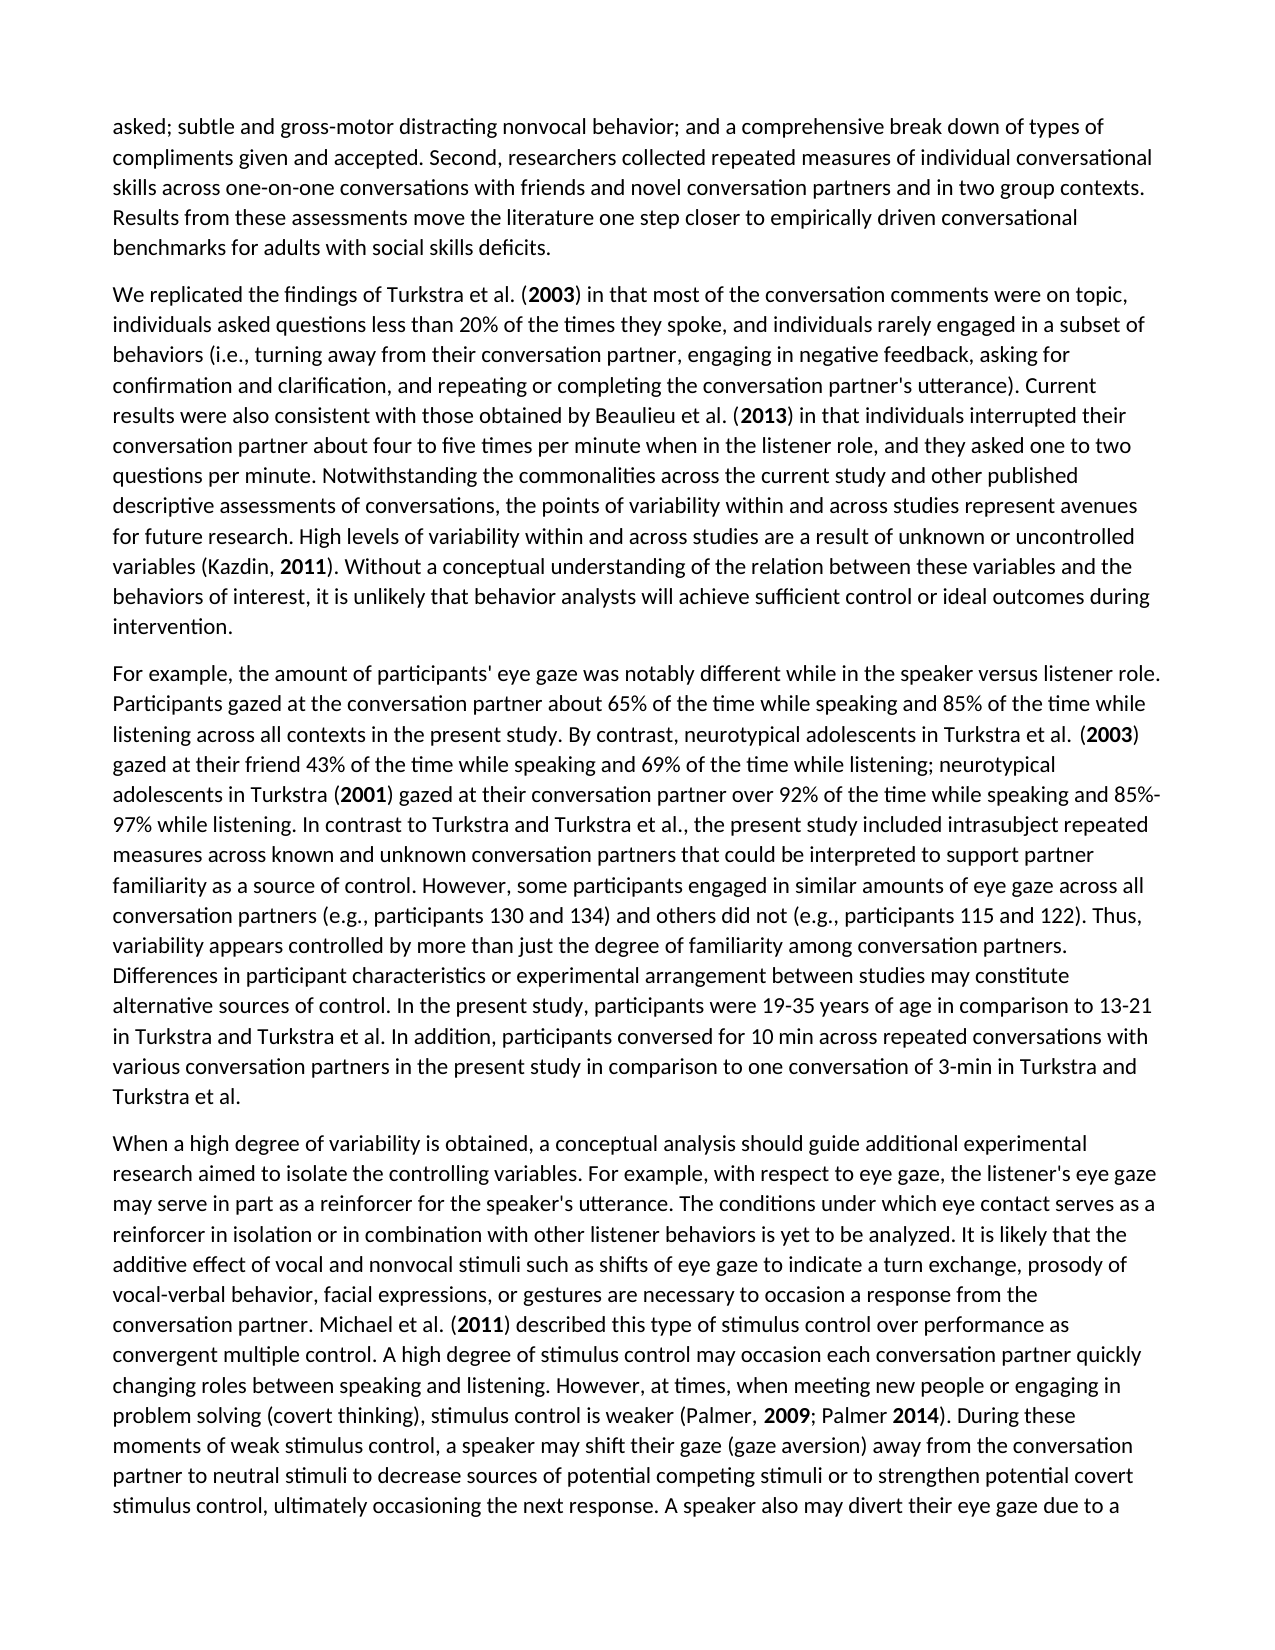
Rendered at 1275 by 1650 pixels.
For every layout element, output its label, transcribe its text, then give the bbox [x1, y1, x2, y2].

text For example, the amount of participants' eye gaze was notably different while in the speaker versus listener role. Participants gazed at the conversation partner about 65% of the time while speaking and 85% of the time while listening across all contexts in the present study. By contrast, neurotypical adolescents in Turkstra et al. (2003) gazed at their friend 43% of the time while speaking and 69% of the time while listening; neurotypical adolescents in Turkstra (2001) gazed at their conversation partner over 92% of the time while speaking and 85%-97% while listening. In contrast to Turkstra and Turkstra et al., the present study included intrasubject repeated measures across known and unknown conversation partners that could be interpreted to support partner familiarity as a source of control. However, some participants engaged in similar amounts of eye gaze across all conversation partners (e.g., participants 130 and 134) and others did not (e.g., participants 115 and 122). Thus, variability appears controlled by more than just the degree of familiarity among conversation partners. Differences in participant characteristics or experimental arrangement between studies may constitute alternative sources of control. In the present study, participants were 19-35 years of age in comparison to 13-21 in Turkstra and Turkstra et al. In addition, participants conversed for 10 min across repeated conversations with various conversation partners in the present study in comparison to one conversation of 3-min in Turkstra and Turkstra et al. [112, 659, 1162, 1110]
text We replicated the findings of Turkstra et al. (2003) in that most of the conversation comments were on topic, individuals asked questions less than 20% of the times they spoke, and individuals rarely engaged in a subset of behaviors (i.e., turning away from their conversation partner, engaging in negative feedback, asking for confirmation and clarification, and repeating or completing the conversation partner's utterance). Current results were also consistent with those obtained by Beaulieu et al. (2013) in that individuals interrupted their conversation partner about four to five times per minute when in the listener role, and they asked one to two questions per minute. Notwithstanding the commonalities across the current study and other published descriptive assessments of conversations, the points of variability within and across studies represent avenues for future research. High levels of variability within and across studies are a result of unknown or uncontrolled variables (Kazdin, 2011). Without a conceptual understanding of the relation between these variables and the behaviors of interest, it is unlikely that behavior analysts will achieve sufficient control or ideal outcomes during intervention. [112, 280, 1162, 641]
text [112, 1129, 1162, 1520]
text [112, 112, 1162, 261]
